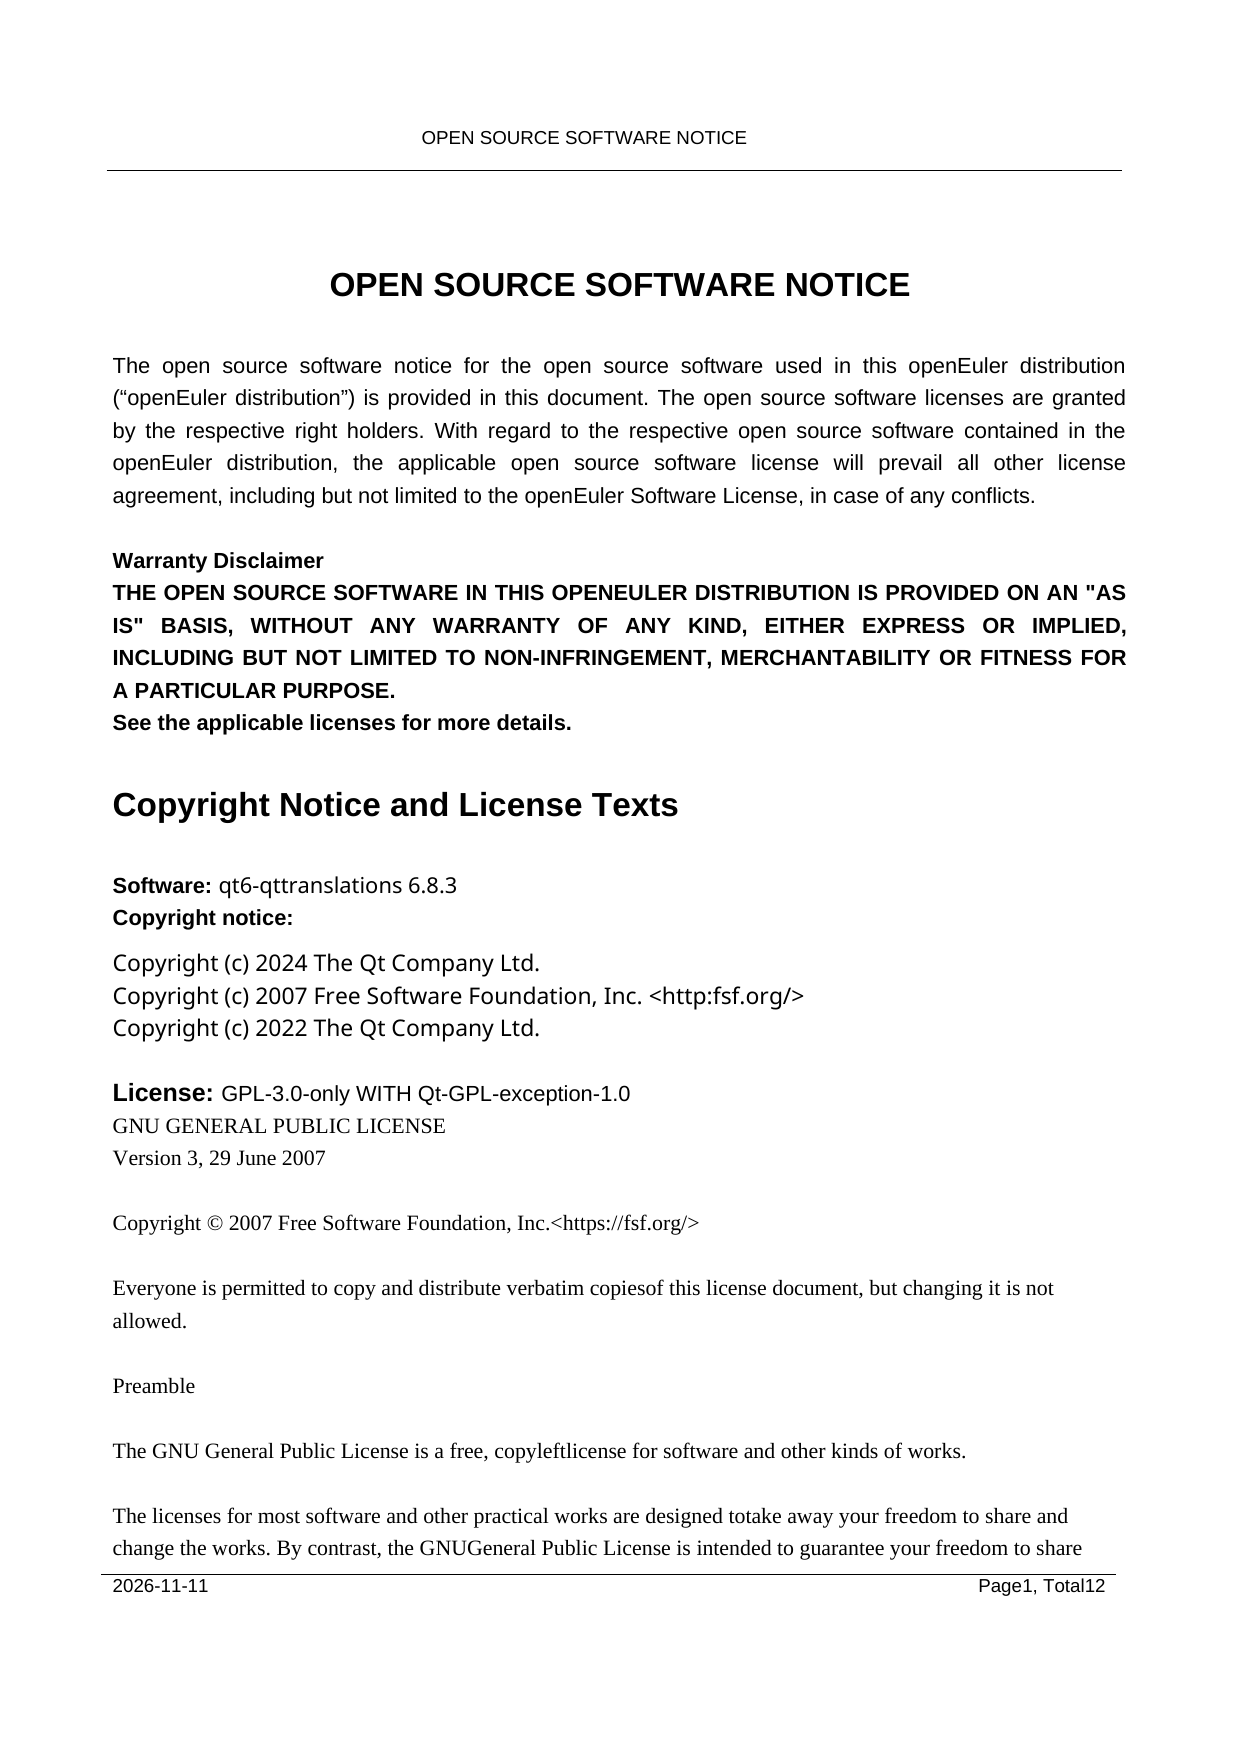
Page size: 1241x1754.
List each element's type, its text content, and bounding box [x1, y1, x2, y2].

text License: GPL-3.0-only WITH Qt-GPL-exception-1.0 [112, 1077, 1128, 1109]
title Software: qt6-qttranslations 6.8.3 [112, 869, 1128, 901]
text Warranty Disclaimer [112, 544, 1128, 576]
text Copyright © 2007 Free Software Foundation, Inc.<https://fsf.org/> [112, 1207, 1128, 1239]
text Copyright Notice and License Texts [112, 771, 1128, 836]
text The GNU General Public License is a free, copyleftlicense for software and other kinds of works. [112, 1434, 1128, 1467]
text GNU GENERAL PUBLIC LICENSE [112, 1109, 1128, 1142]
text The open source software notice for the open source software used in this openEuler distribution (“openEuler distribution”) is provided in this document. The open source software licenses are granted by the respective right holders. With regard to the respective open source software contained in the openEuler distribution, the applicable open source software license will prevail all other license agreement, including but not limited to the openEuler Software License, in case of any conflicts. [112, 349, 1128, 511]
text Version 3, 29 June 2007 [112, 1142, 1128, 1174]
text Preamble [112, 1369, 1128, 1402]
text OPEN SOURCE SOFTWARE NOTICE [112, 251, 1128, 316]
text Copyright notice: [112, 901, 1128, 934]
text THE OPEN SOURCE SOFTWARE IN THIS OPENEULER DISTRIBUTION IS PROVIDED ON AN "AS IS" BASIS, WITHOUT ANY WARRANTY OF ANY KIND, EITHER EXPRESS OR IMPLIED, INCLUDING BUT NOT LIMITED TO NON-INFRINGEMENT, MERCHANTABILITY OR FITNESS FOR A PARTICULAR PURPOSE. See the applicable licenses for more details. [112, 576, 1128, 739]
text Copyright (c) 2024 The Qt Company Ltd. Copyright (c) 2007 Free Software Foundation, Inc. <http:fsf.org/> Copyright (c) 2022 The Qt Company Ltd. [112, 947, 1128, 1077]
text Everyone is permitted to copy and distribute verbatim copiesof this license document, but changing it is not allowed. [112, 1272, 1128, 1337]
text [112, 1499, 1128, 1564]
